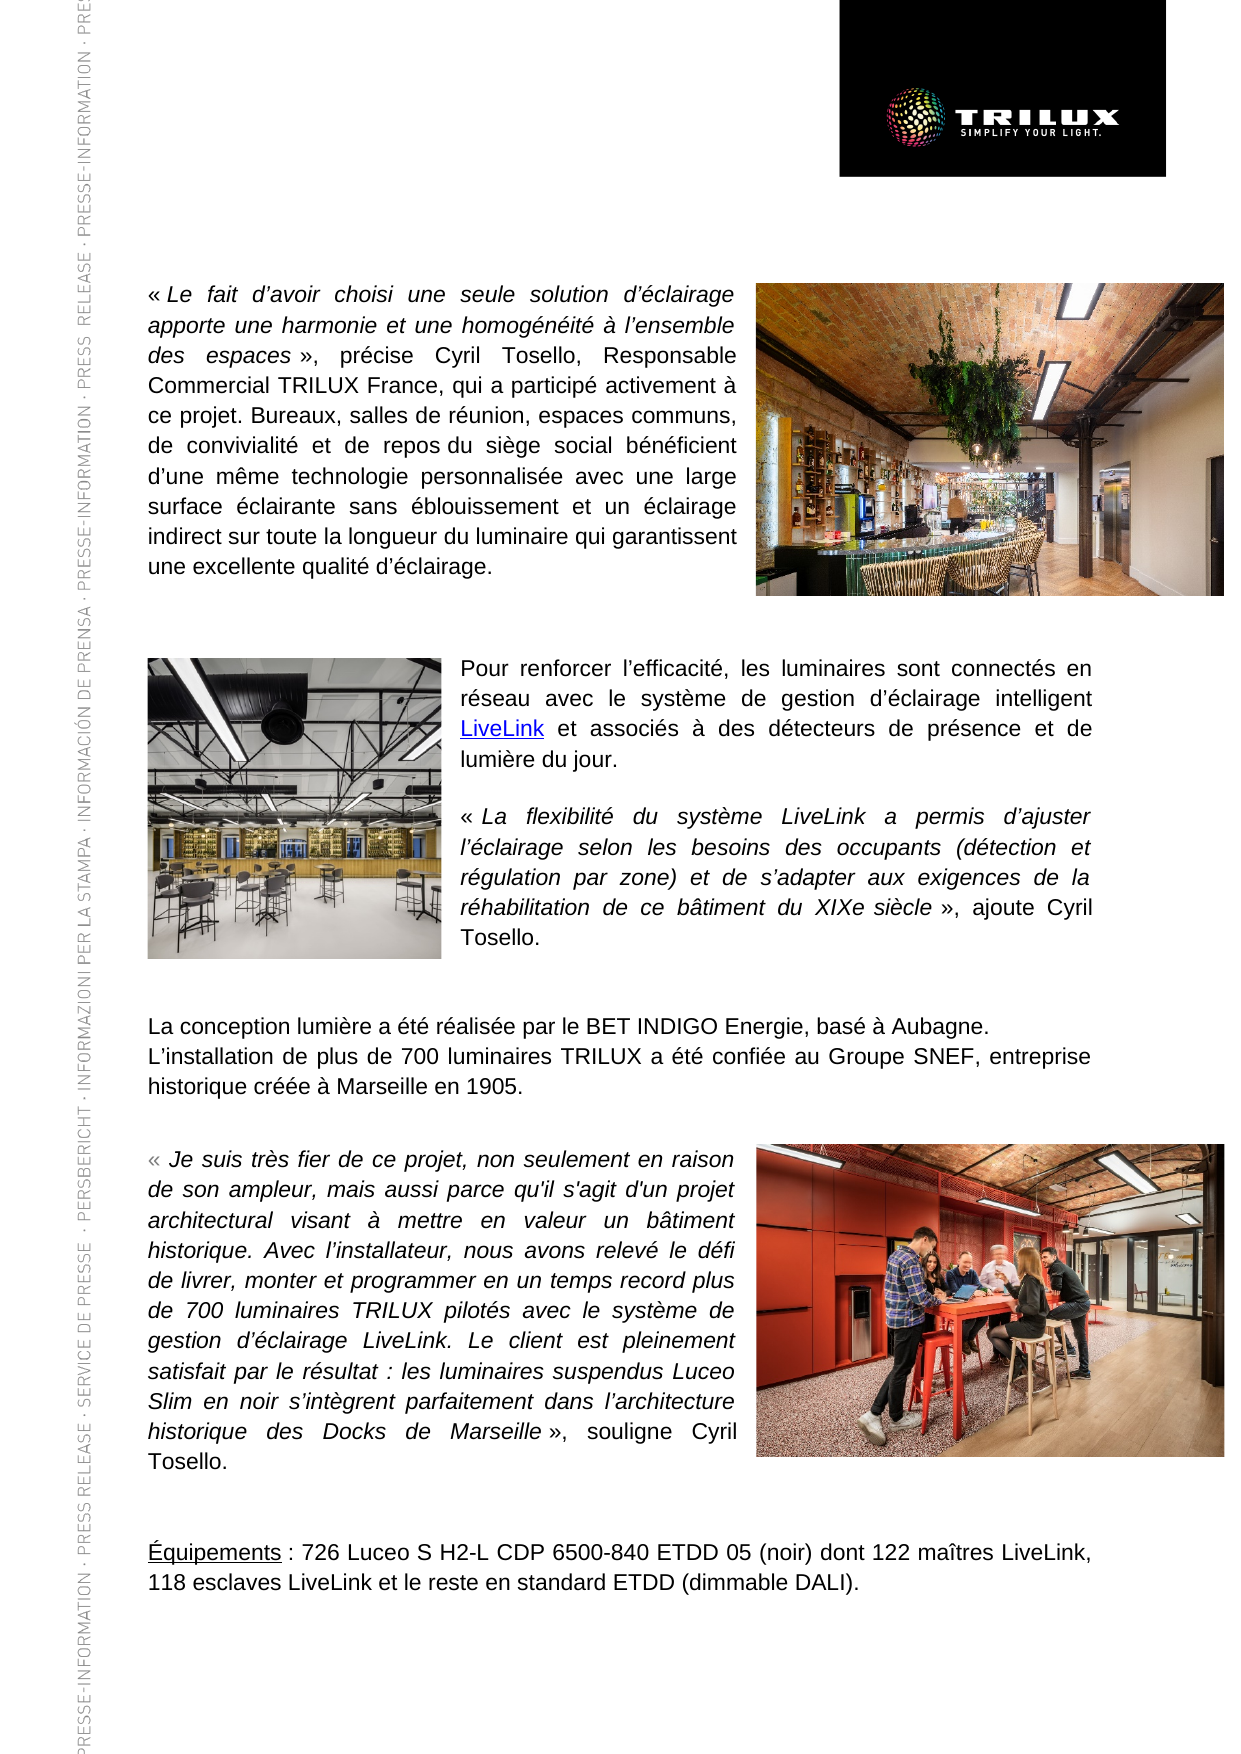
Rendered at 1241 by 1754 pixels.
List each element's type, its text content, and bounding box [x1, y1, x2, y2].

text « Je suis très fier de ce projet, non seulement en raison de son ampleur, mais aussi parce qu'il s'agit d'un projet architectural visant à mettre en valeur un bâtiment historique. Avec l’installateur, nous avons relevé le défi de livrer, monter et programmer en un temps record plus de 700 luminaires TRILUX pilotés avec le système de gestion d’éclairage LiveLink. Le client est pleinement satisfait par le résultat : les luminaires suspendus Luceo Slim en noir s’intègrent parfaitement dans l’architecture historique des Docks de Marseille », souligne Cyril Tosello. [148, 1146, 1093, 1475]
text L’installation de plus de 700 luminaires TRILUX a été confiée au Groupe SNEF, entreprise historique créée à Marseille en 1905. [148, 1043, 1093, 1100]
text La conception lumière a été réalisée par le BET INDIGO Energie, basé à Aubagne. [148, 1013, 1093, 1039]
text « La flexibilité du système LiveLink a permis d’ajuster l’éclairage selon les besoins des occupants (détection et régulation par zone) et de s’adapter aux exigences de la réhabilitation de ce bâtiment du XIXe siècle », ajoute Cyril Tosello. [442, 803, 1093, 950]
text « Le fait d’avoir choisi une seule solution d’éclairage apporte une harmonie et une homogénéité à l’ensemble des espaces », précise Cyril Tosello, Responsable Commercial TRILUX France, qui a participé activement à ce projet. Bureaux, salles de réunion, espaces communs, de convivialité et de repos du siège social bénéficient d’une même technologie personnalisée avec une large surface éclairante sans éblouissement et un éclairage indirect sur toute la longueur du luminaire qui garantissent une excellente qualité d’éclairage. [148, 281, 1093, 579]
text Équipements : 726 Luceo S H2-L CDP 6500-840 ETDD 05 (noir) dont 122 maîtres LiveLink, 118 esclaves LiveLink et le reste en standard ETDD (dimmable DALI). [148, 1539, 1093, 1596]
text Pour renforcer l’efficacité, les luminaires sont connectés en réseau avec le système de gestion d’éclairage intelligent LiveLink et associés à des détecteurs de présence et de lumière du jour. [148, 655, 1093, 772]
picture [0, 0, 1241, 1754]
